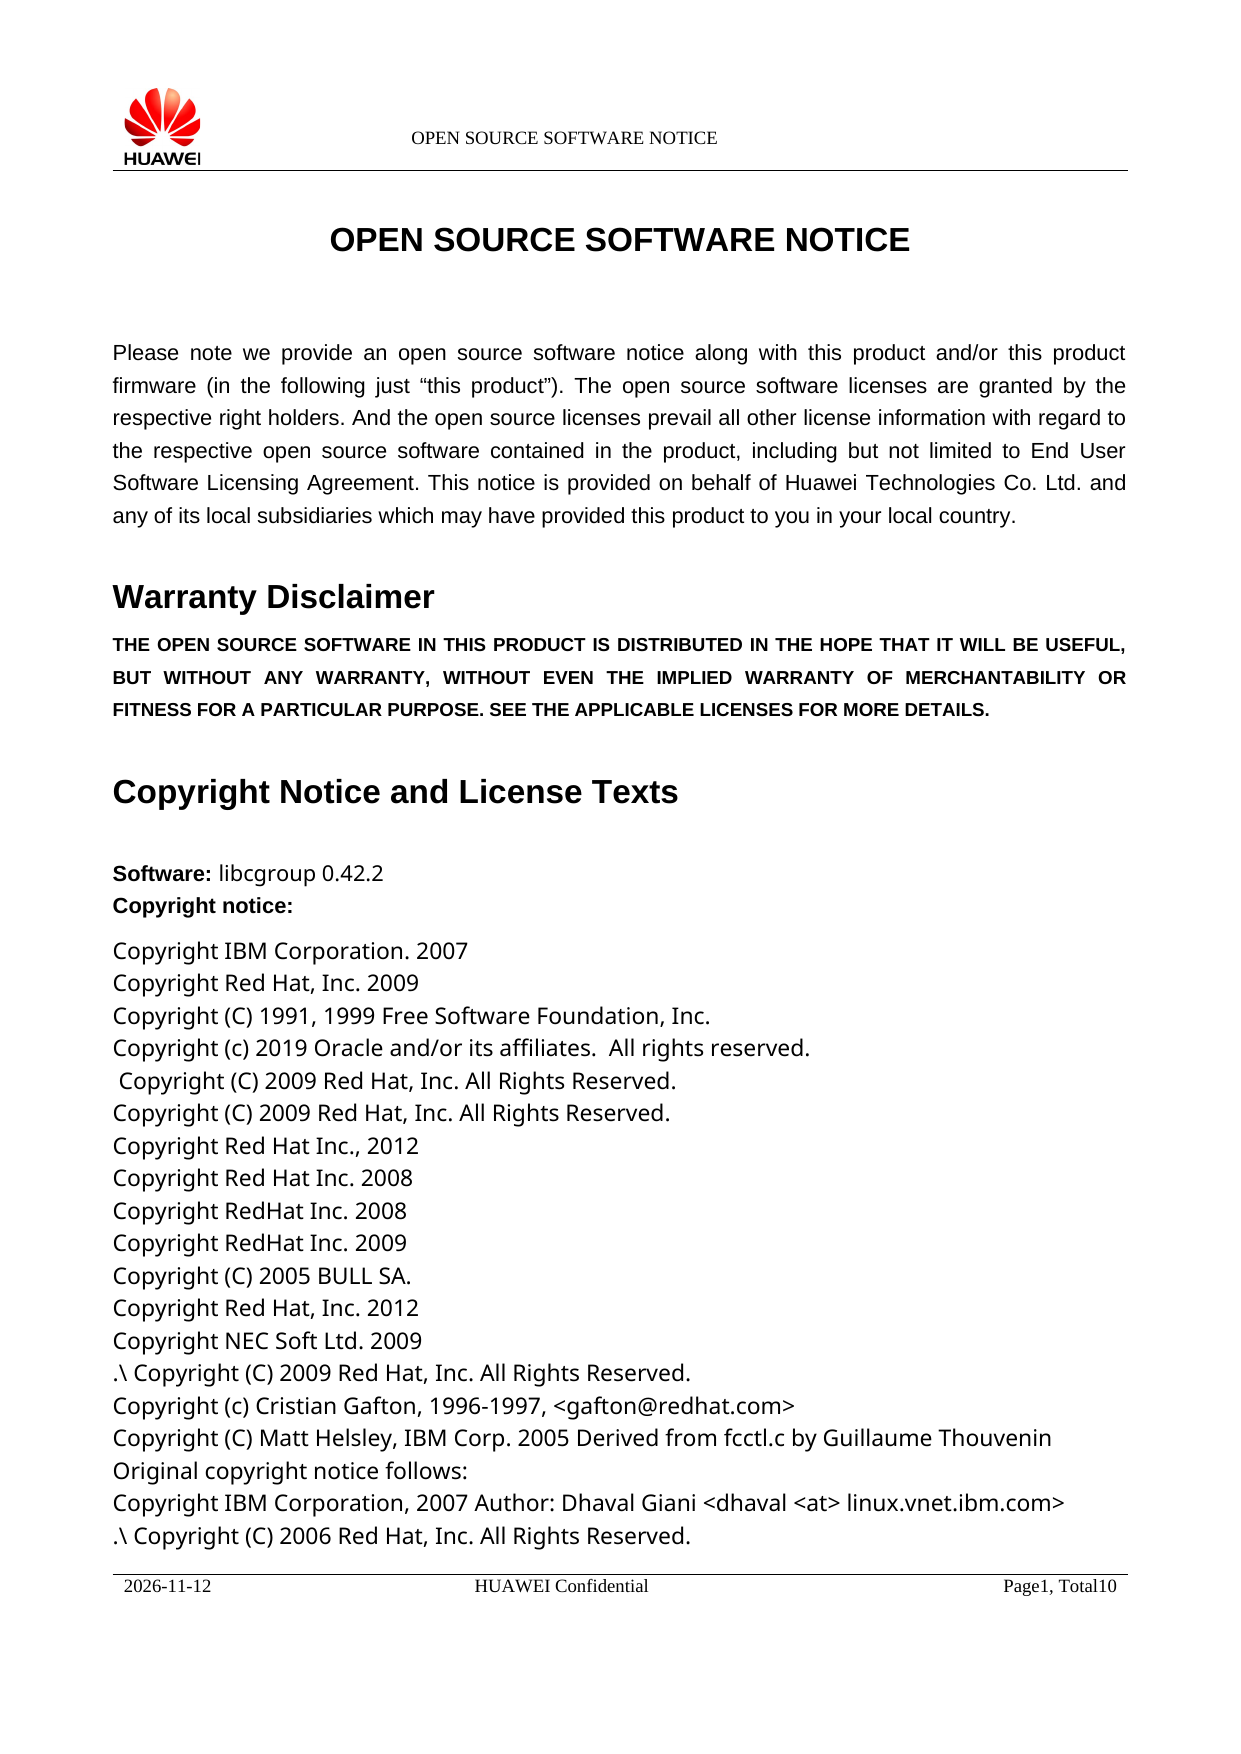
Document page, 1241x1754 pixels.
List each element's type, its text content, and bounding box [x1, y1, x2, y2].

text Copyright Notice and License Texts [112, 759, 1128, 824]
title Software: libcgroup 0.42.2 [112, 856, 1128, 889]
text Please note we provide an open source software notice along with this product and/or this product firmware (in the following just “this product”). The open source software licenses are granted by the respective right holders. And the open source licenses prevail all other license information with regard to the respective open source software contained in the product, including but not limited to End User Software Licensing Agreement. This notice is provided on behalf of Huawei Technologies Co. Ltd. and any of its local subsidiaries which may have provided this product to you in your local country. [112, 336, 1128, 531]
picture [124, 88, 201, 165]
text Warranty Disclaimer [112, 564, 1128, 629]
text Copyright notice: [112, 889, 1128, 921]
text OPEN SOURCE SOFTWARE NOTICE [112, 206, 1128, 271]
text The open source software in this product is distributed in the hope that it will be useful, but WITHOUT ANY WARRANTY, without even the implied warranty of MERCHANTABILITY or FITNESS FOR A PARTICULAR PURPOSE. See the applicable licenses for more details. [112, 629, 1128, 726]
